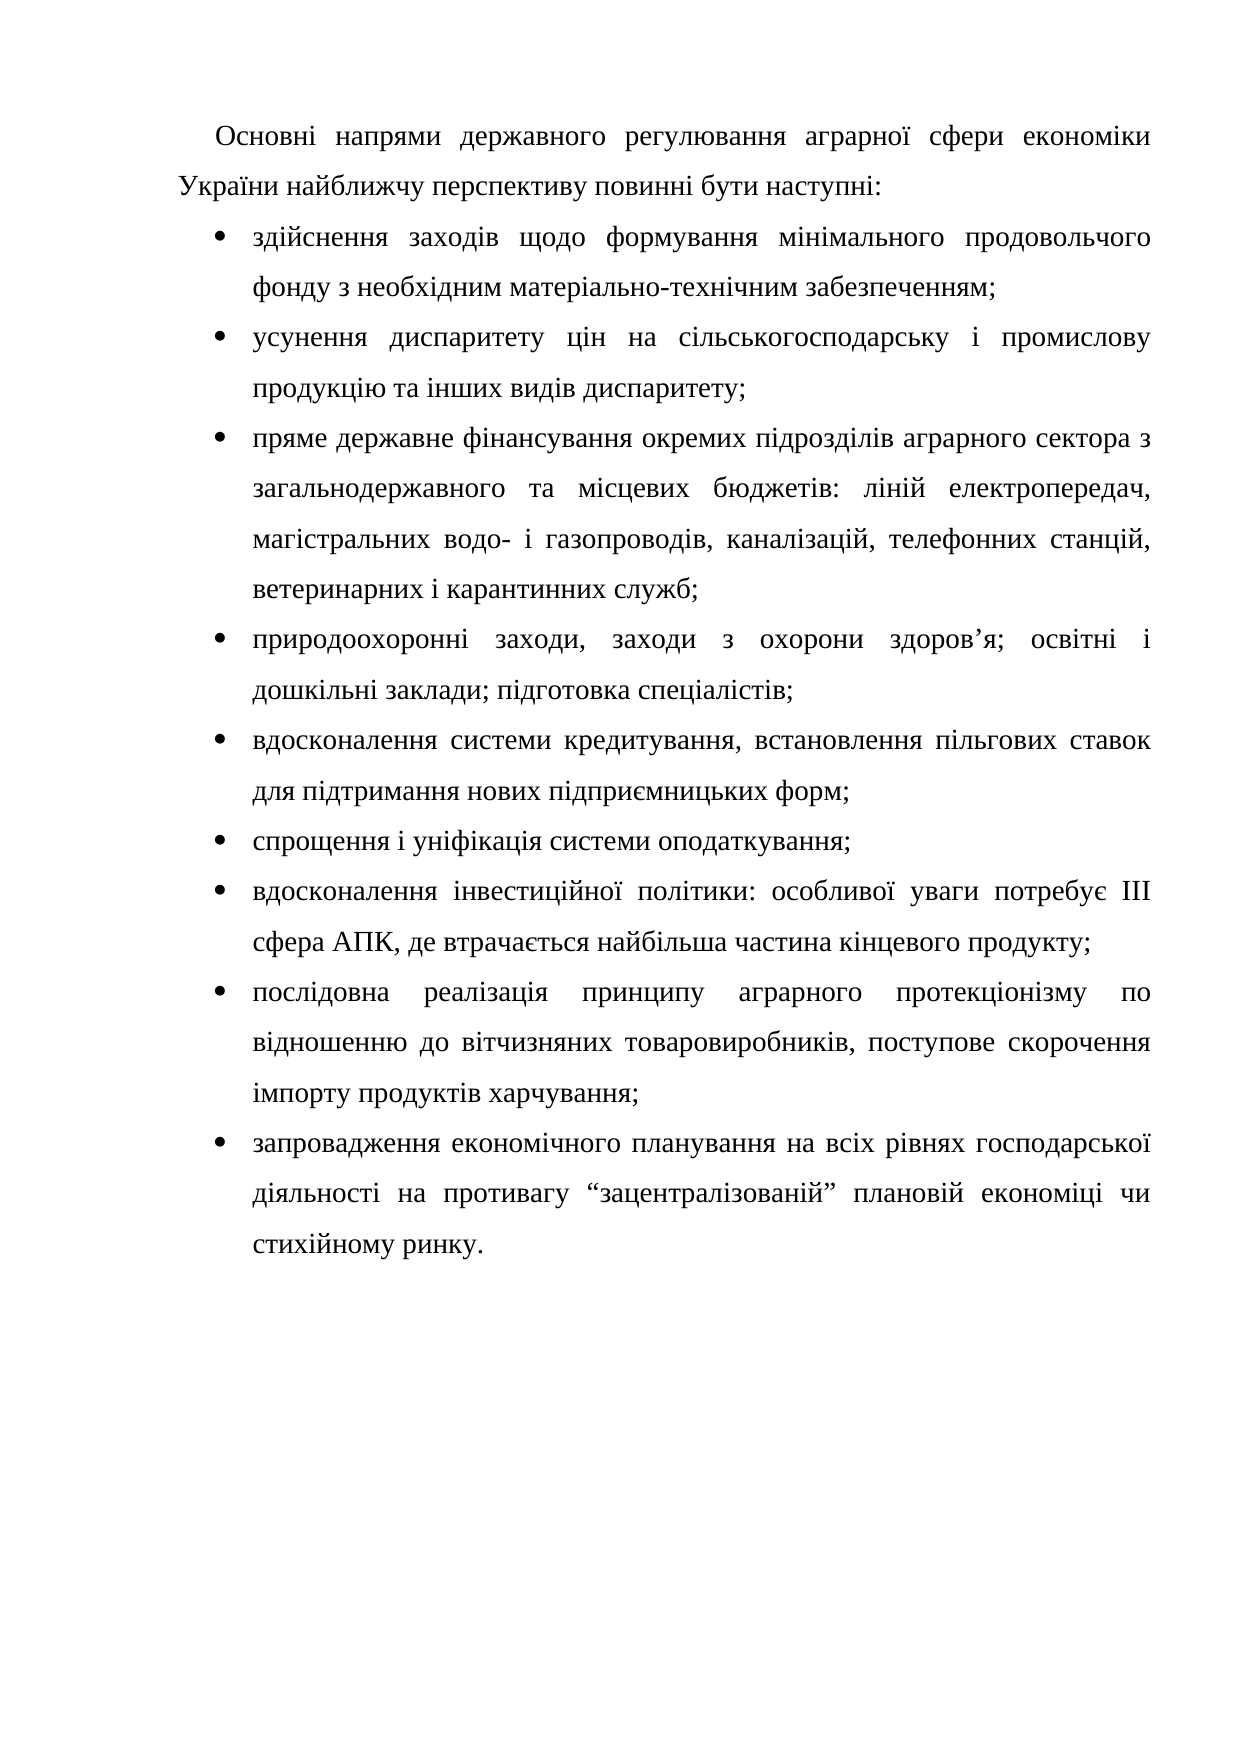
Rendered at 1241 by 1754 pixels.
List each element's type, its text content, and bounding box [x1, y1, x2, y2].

list спрощення і уніфікація системи оподаткування; [215, 823, 1152, 857]
list здійснення заходів щодо формування мінімального продовольчого фонду з необхідним матеріально-технічним забезпеченням; [215, 219, 1152, 303]
list природоохоронні заходи, заходи з охорони здоров’я; освітні і дошкільні заклади; підготовка спеціалістів; [215, 622, 1152, 706]
list усунення диспаритету цін на сільськогосподарську і промислову продукцію та інших видів диспаритету; [215, 319, 1152, 403]
list послідовна реалізація принципу аграрного протекціонізму по відношенню до вітчизняних товаровиробників, поступове скорочення імпорту продуктів харчування; [215, 974, 1152, 1108]
list вдосконалення системи кредитування, встановлення пільгових ставок для підтримання нових підприємницьких форм; [215, 722, 1152, 806]
list запровадження економічного планування на всіх рівнях господарської діяльності на противагу “зацентралізованій” плановій економіці чи стихійному ринку. [215, 1125, 1152, 1259]
list вдосконалення інвестиційної політики: особливої уваги потребує ІІІ сфера АПК, де втрачається найбільша частина кінцевого продукту; [215, 873, 1152, 957]
list пряме державне фінансування окремих підрозділів аграрного сектора з загальнодержавного та місцевих бюджетів: ліній електропередач, магістральних водо- і газопроводів, каналізацій, телефонних станцій, ветеринарних і карантинних служб; [215, 420, 1152, 605]
text Основні напрями державного регулювання аграрної сфери економіки України найближчу перспективу повинні бути наступні: [177, 118, 1152, 202]
